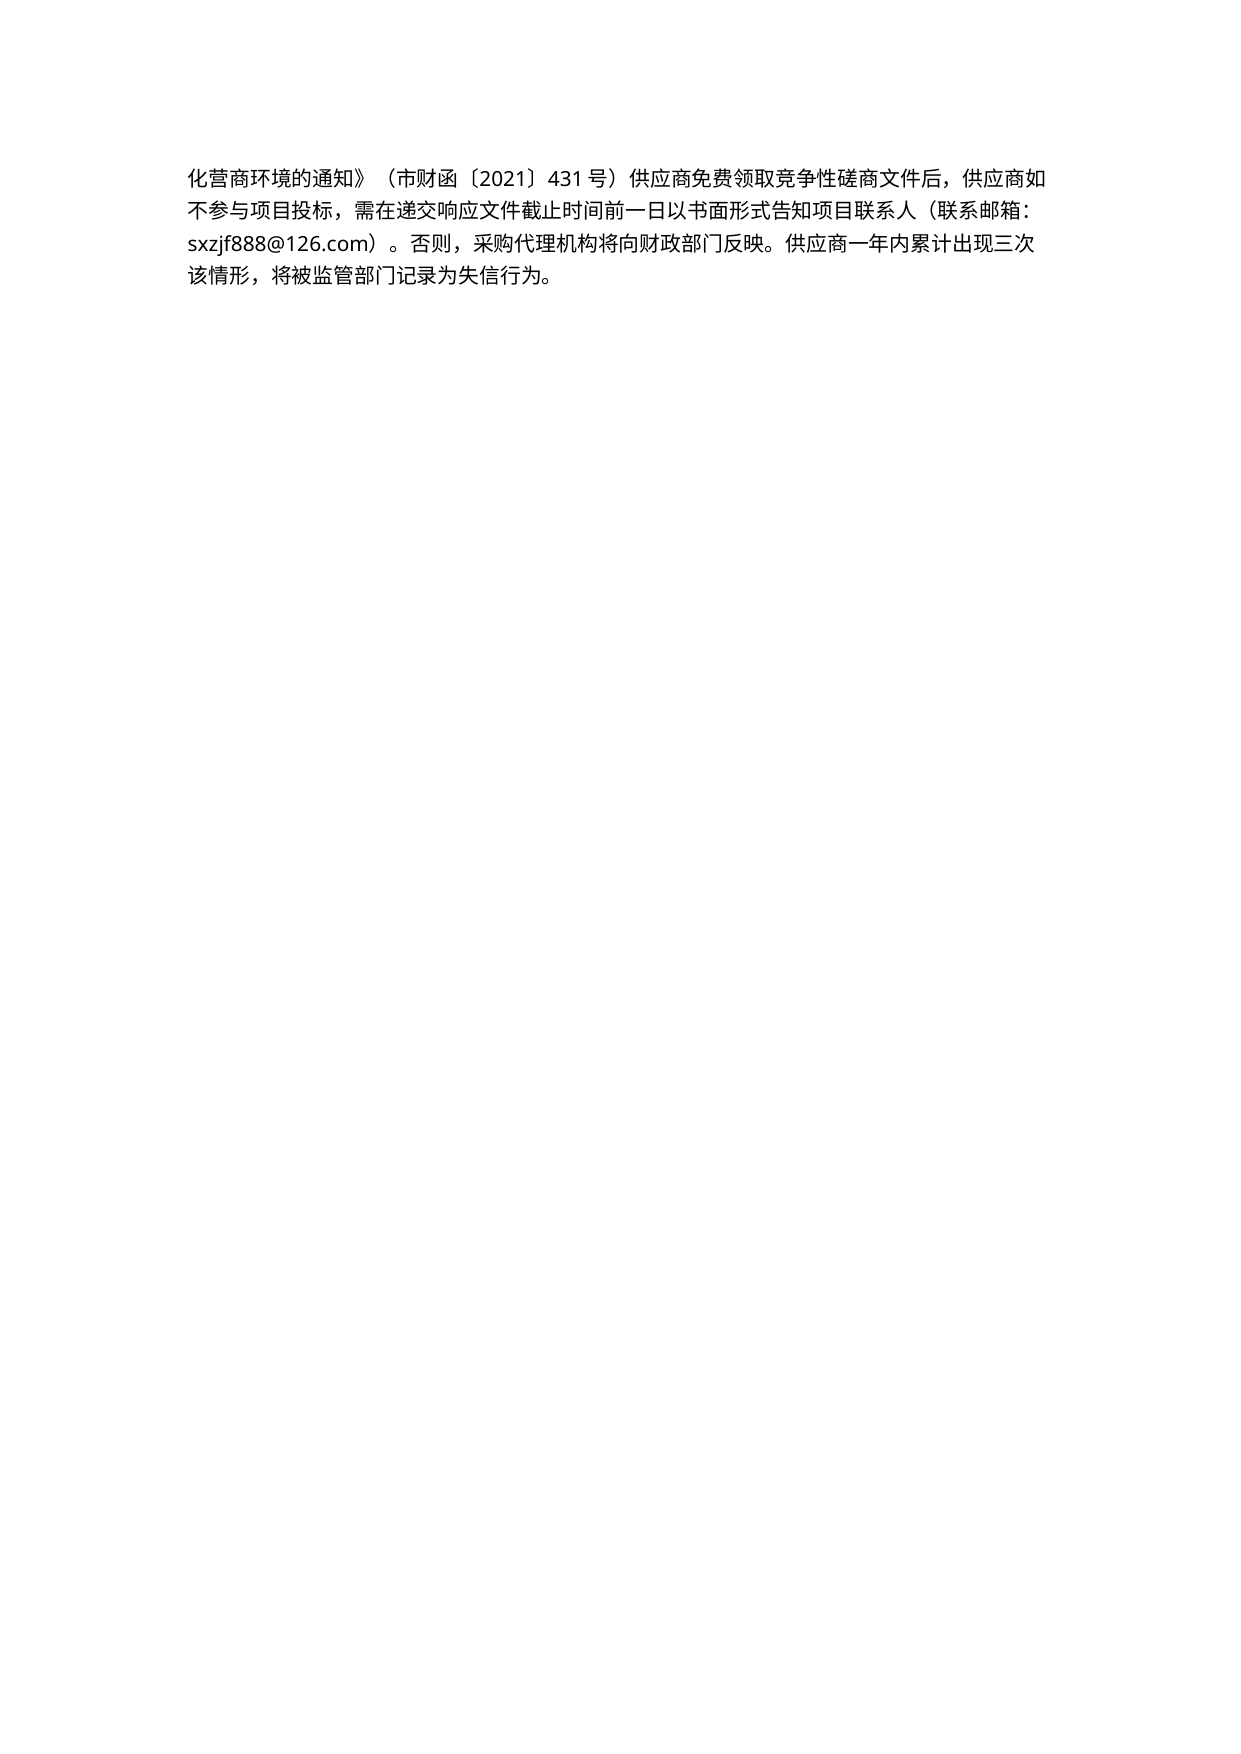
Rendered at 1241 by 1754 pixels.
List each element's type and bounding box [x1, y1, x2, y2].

text [187, 162, 1053, 292]
